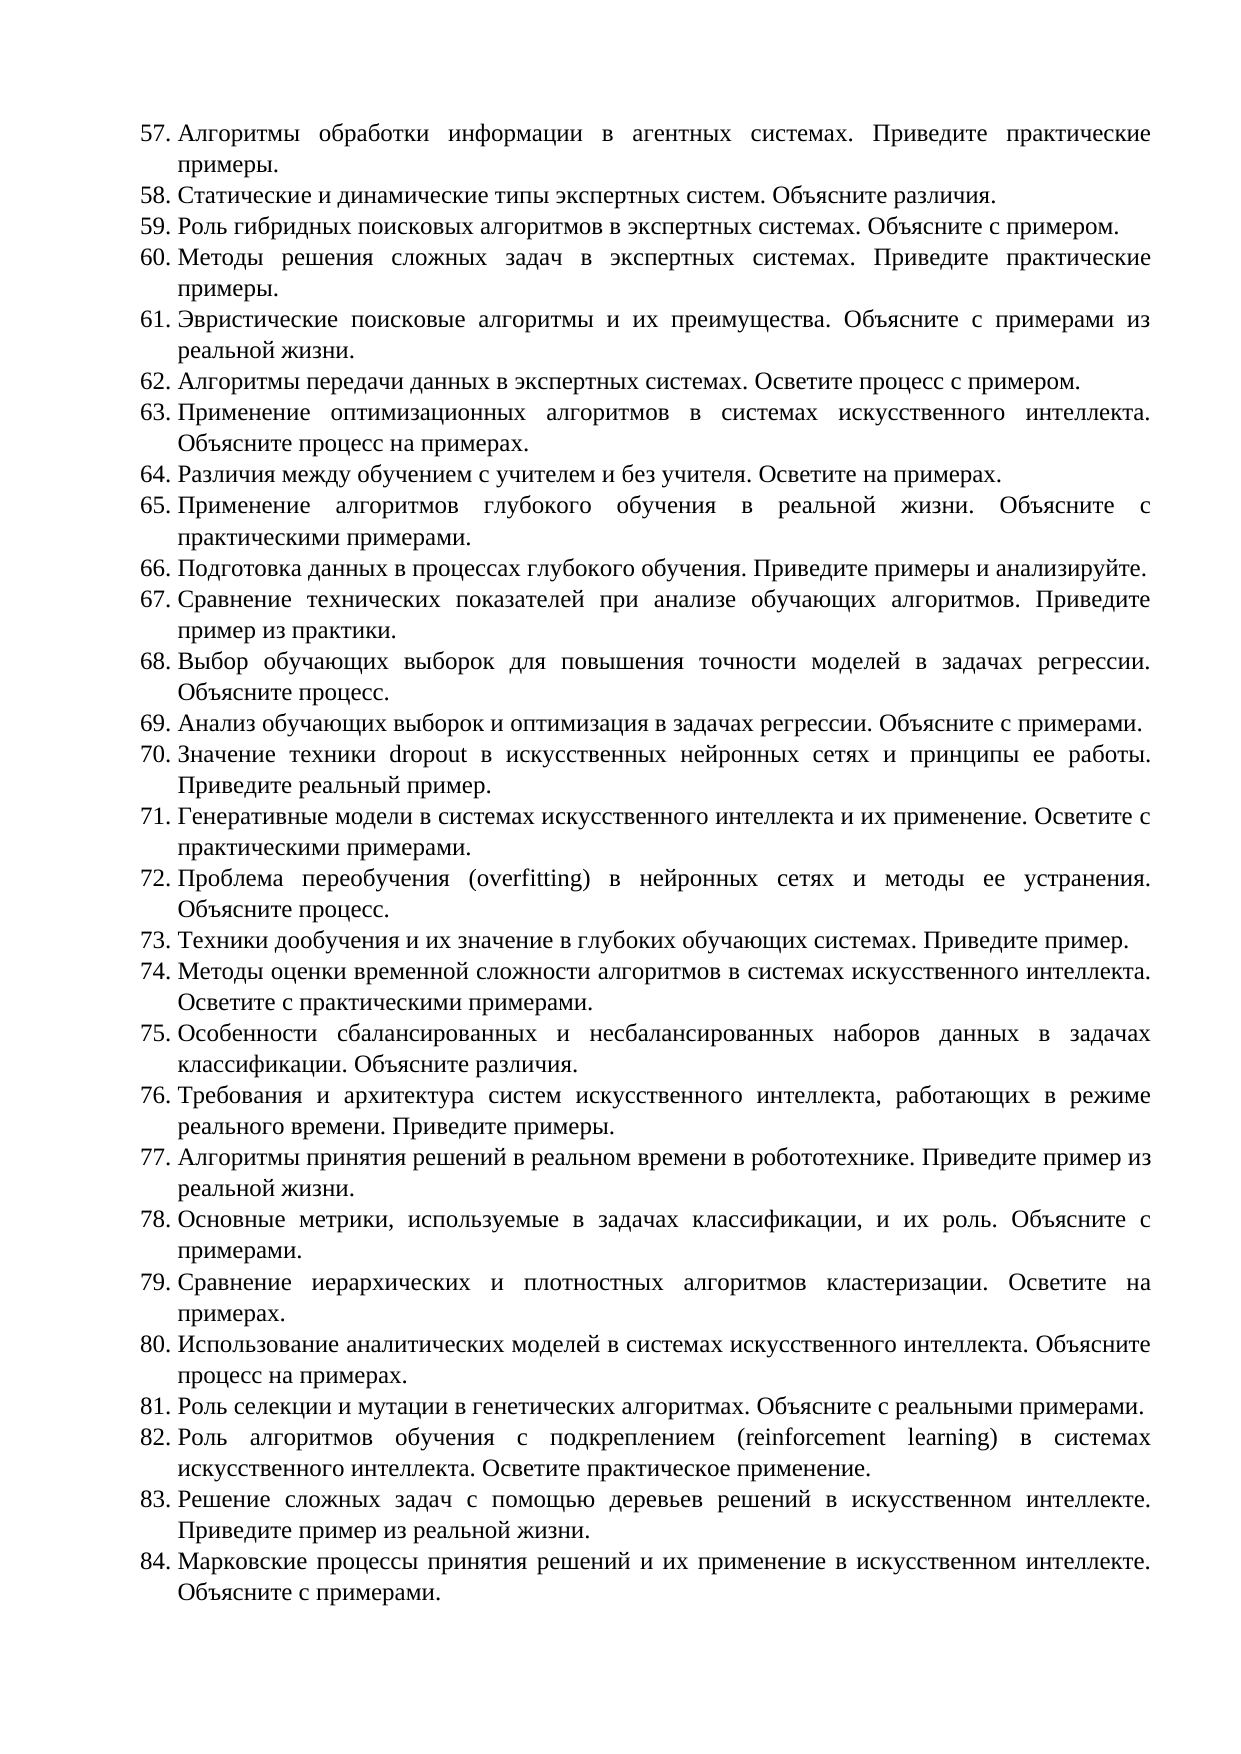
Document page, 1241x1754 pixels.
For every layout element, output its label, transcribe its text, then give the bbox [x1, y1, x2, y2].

list Применение оптимизационных алгоритмов в системах искусственного интеллекта. Объясните процесс на примерах. [140, 397, 1152, 457]
list Эвристические поисковые алгоритмы и их преимущества. Объясните с примерами из реальной жизни. [140, 304, 1152, 364]
list Алгоритмы принятия решений в реальном времени в робототехнике. Приведите пример из реальной жизни. [140, 1142, 1152, 1202]
list Марковские процессы принятия решений и их применение в искусственном интеллекте. Объясните с примерами. [140, 1546, 1152, 1606]
list Методы оценки временной сложности алгоритмов в системах искусственного интеллекта. Осветите с практическими примерами. [140, 956, 1152, 1016]
list Анализ обучающих выборок и оптимизация в задачах регрессии. Объясните с примерами. [140, 708, 1152, 737]
list Алгоритмы передачи данных в экспертных системах. Осветите процесс с примером. [140, 366, 1152, 395]
list Различия между обучением с учителем и без учителя. Осветите на примерах. [140, 459, 1152, 488]
list Использование аналитических моделей в системах искусственного интеллекта. Объясните процесс на примерах. [140, 1329, 1152, 1388]
list Значение техники dropout в искусственных нейронных сетях и принципы ее работы. Приведите реальный пример. [140, 739, 1152, 799]
list Подготовка данных в процессах глубокого обучения. Приведите примеры и анализируйте. [140, 553, 1152, 581]
list Основные метрики, используемые в задачах классификации, и их роль. Объясните с примерами. [140, 1204, 1152, 1264]
list Проблема переобучения (overfitting) в нейронных сетях и методы ее устранения. Объясните процесс. [140, 863, 1152, 923]
list Применение алгоритмов глубокого обучения в реальной жизни. Объясните с практическими примерами. [140, 491, 1152, 550]
list Роль селекции и мутации в генетических алгоритмах. Объясните с реальными примерами. [140, 1391, 1152, 1419]
list Требования и архитектура систем искусственного интеллекта, работающих в режиме реального времени. Приведите примеры. [140, 1080, 1152, 1140]
list Методы решения сложных задач в экспертных системах. Приведите практические примеры. [140, 242, 1152, 302]
list Техники дообучения и их значение в глубоких обучающих системах. Приведите пример. [140, 925, 1152, 954]
list Статические и динамические типы экспертных систем. Объясните различия. [140, 180, 1152, 209]
list Сравнение технических показателей при анализе обучающих алгоритмов. Приведите пример из практики. [140, 584, 1152, 643]
list Сравнение иерархических и плотностных алгоритмов кластеризации. Осветите на примерах. [140, 1267, 1152, 1326]
list Роль гибридных поисковых алгоритмов в экспертных системах. Объясните с примером. [140, 211, 1152, 240]
list Выбор обучающих выборок для повышения точности моделей в задачах регрессии. Объясните процесс. [140, 646, 1152, 706]
list Роль алгоритмов обучения с подкреплением (reinforcement learning) в системах искусственного интеллекта. Осветите практическое применение. [140, 1422, 1152, 1482]
list Решение сложных задач с помощью деревьев решений в искусственном интеллекте. Приведите пример из реальной жизни. [140, 1484, 1152, 1544]
list Особенности сбалансированных и несбалансированных наборов данных в задачах классификации. Объясните различия. [140, 1018, 1152, 1078]
list Алгоритмы обработки информации в агентных системах. Приведите практические примеры. [140, 118, 1152, 178]
list Генеративные модели в системах искусственного интеллекта и их применение. Осветите с практическими примерами. [140, 801, 1152, 861]
